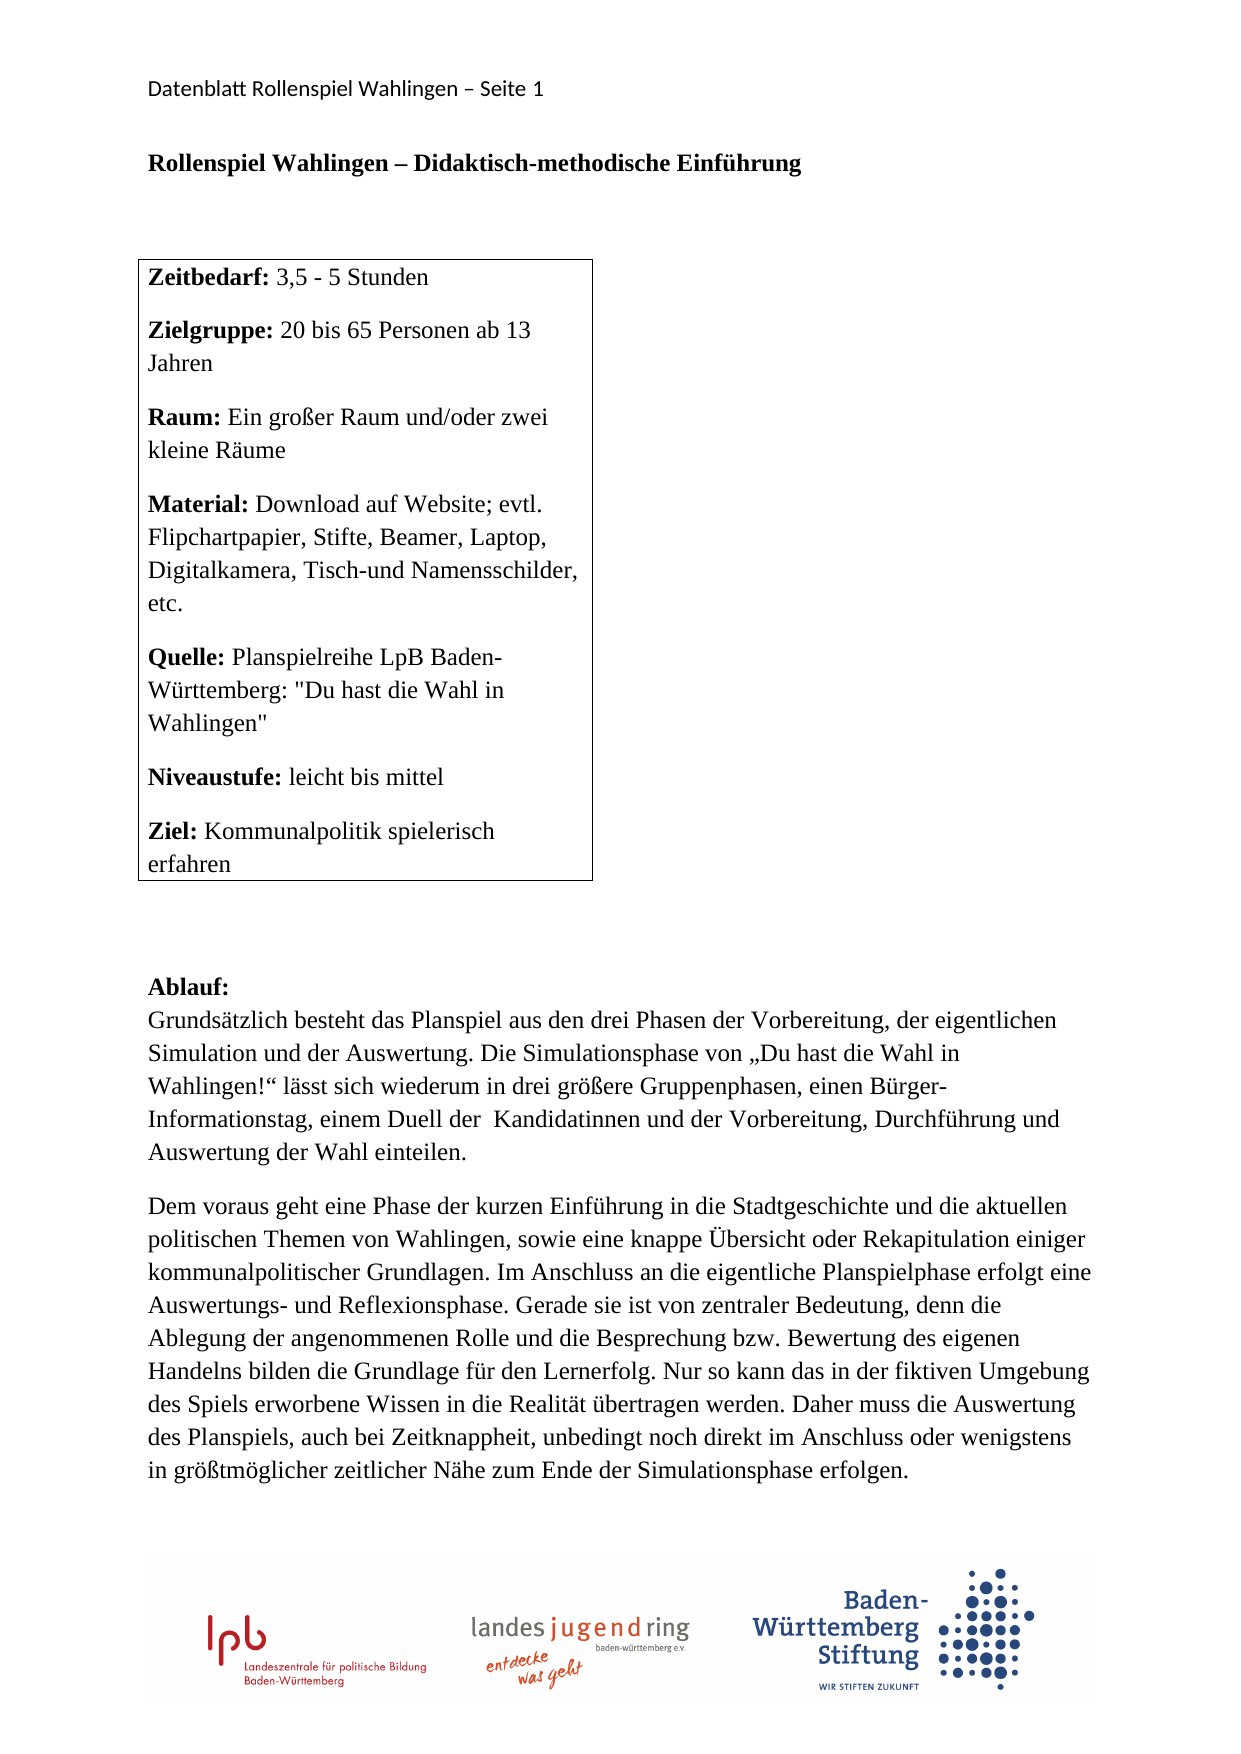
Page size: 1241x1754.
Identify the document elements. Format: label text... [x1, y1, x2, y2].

text Quelle: Planspielreihe LpB Baden-Württemberg: "Du hast die Wahl in Wahlingen" [139, 639, 592, 737]
text Dem voraus geht eine Phase der kurzen Einführung in die Stadtgeschichte und die aktuellen politischen Themen von Wahlingen, sowie eine knappe Übersicht oder Rekapitulation einiger kommunalpolitischer Grundlagen. Im Anschluss an die eigentliche Planspielphase erfolgt eine Auswertungs- und Reflexionsphase. Gerade sie ist von zentraler Bedeutung, denn die Ablegung der angenommenen Rolle und die Besprechung bzw. Bewertung des eigenen Handelns bilden die Grundlage für den Lernerfolg. Nur so kann das in der fiktiven Umgebung des Spiels erworbene Wissen in die Realität übertragen werden. Daher muss die Auswertung des Planspiels, auch bei Zeitknappheit, unbedingt noch direkt im Anschluss oder wenigstens in größtmöglicher zeitlicher Nähe zum Ende der Simulationsphase erfolgen. [148, 1191, 1093, 1484]
text Raum: Ein großer Raum und/oder zwei kleine Räume [139, 399, 592, 464]
text Zielgruppe: 20 bis 65 Personen ab 13 Jahren [139, 312, 592, 377]
picture [147, 1555, 1095, 1701]
text Grundsätzlich besteht das Planspiel aus den drei Phasen der Vorbereitung, der eigentlichen Simulation und der Auswertung. Die Simulationsphase von „Du hast die Wahl in Wahlingen!“ lässt sich wiederum in drei größere Gruppenphasen, einen Bürger-Informationstag, einem Duell der Kandidatinnen und der Vorbereitung, Durchführung und Auswertung der Wahl einteilen. [148, 1005, 1093, 1166]
text Material: Download auf Website; evtl. Flipchartpapier, Stifte, Beamer, Laptop, Digitalkamera, Tisch-und Namensschilder, etc. [139, 486, 592, 617]
text Ziel: Kommunalpolitik spielerisch erfahren [139, 813, 592, 880]
text Rollenspiel Wahlingen ‒ Didaktisch-methodische Einführung [148, 148, 1093, 176]
text Zeitbedarf: 3,5 - 5 Stunden [139, 260, 592, 290]
text Ablauf: [148, 972, 1093, 1001]
text Niveaustufe: leicht bis mittel [139, 759, 592, 791]
